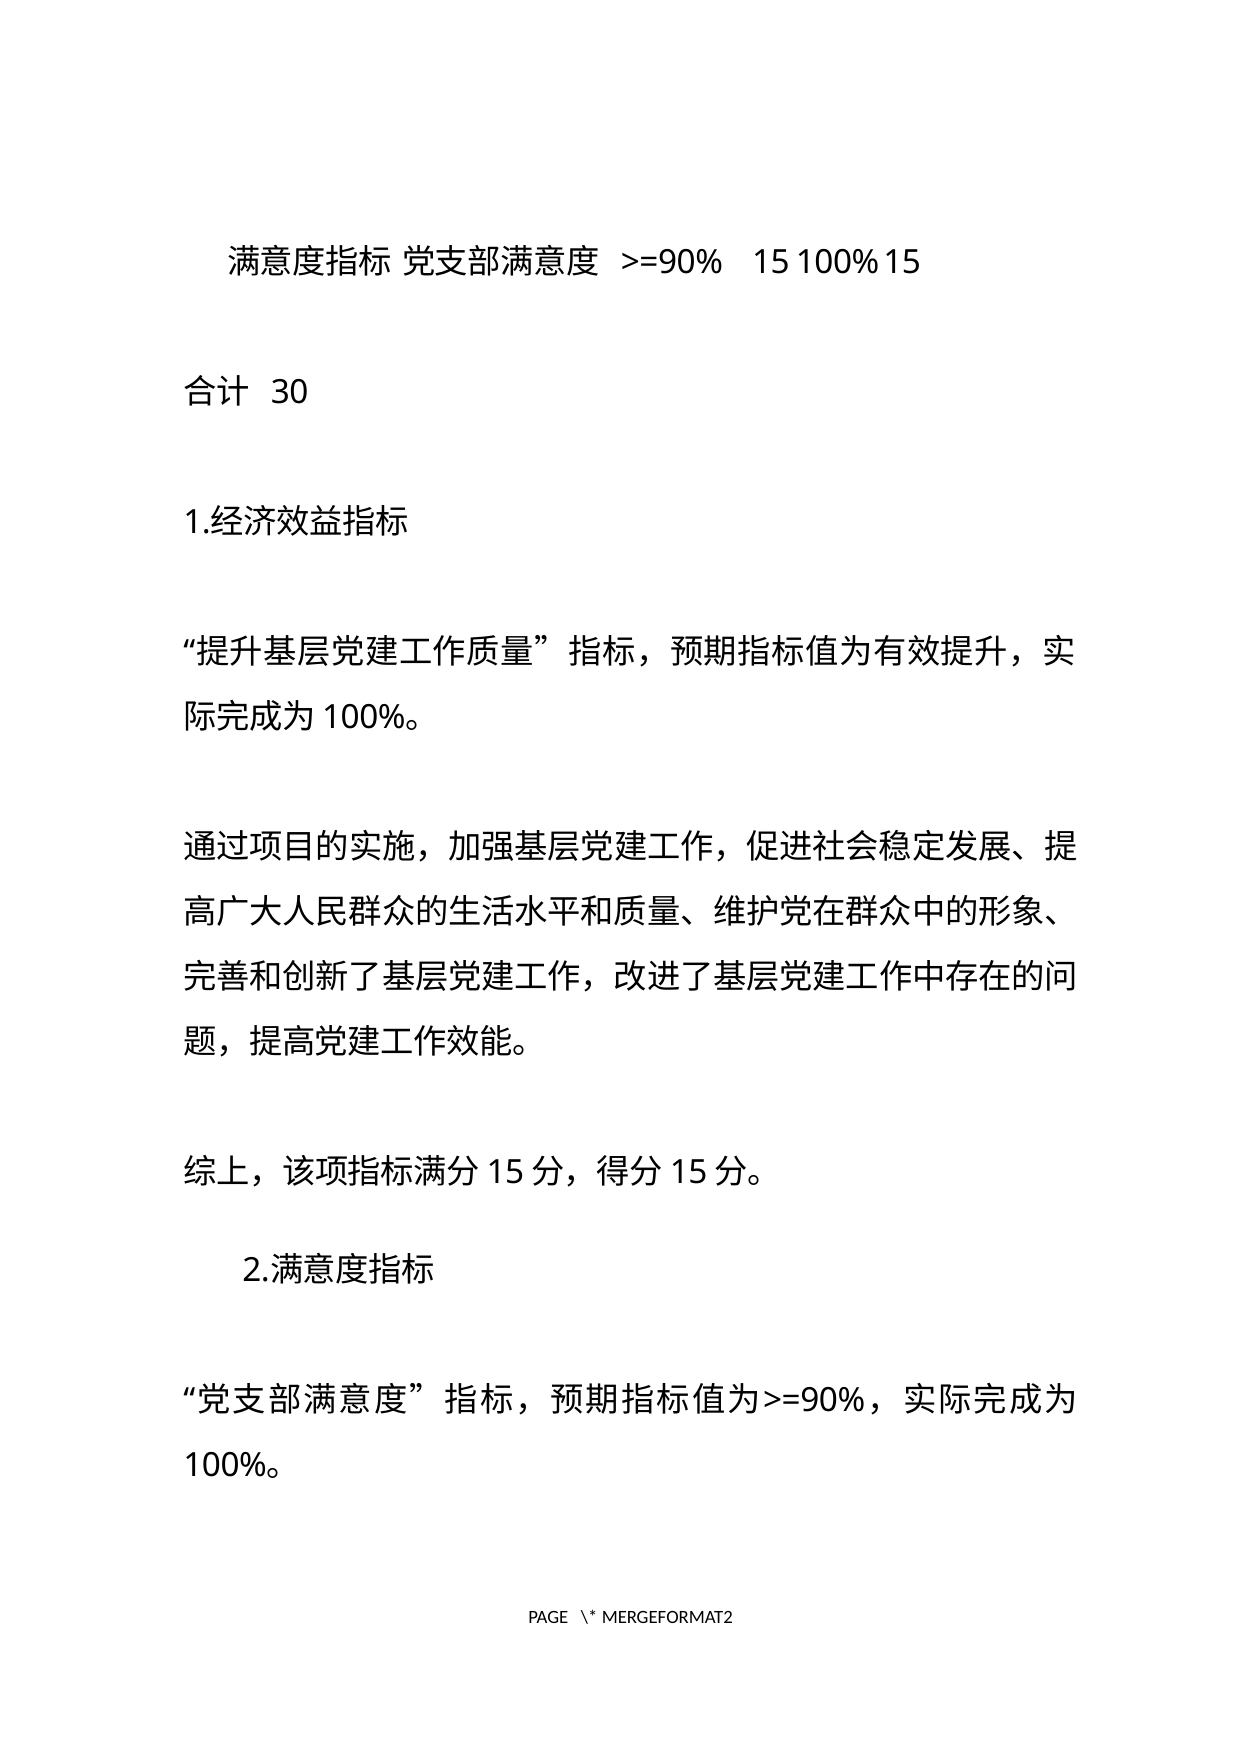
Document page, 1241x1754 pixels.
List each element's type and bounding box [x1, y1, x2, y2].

text [183, 162, 1078, 1234]
text [183, 1234, 1078, 1494]
